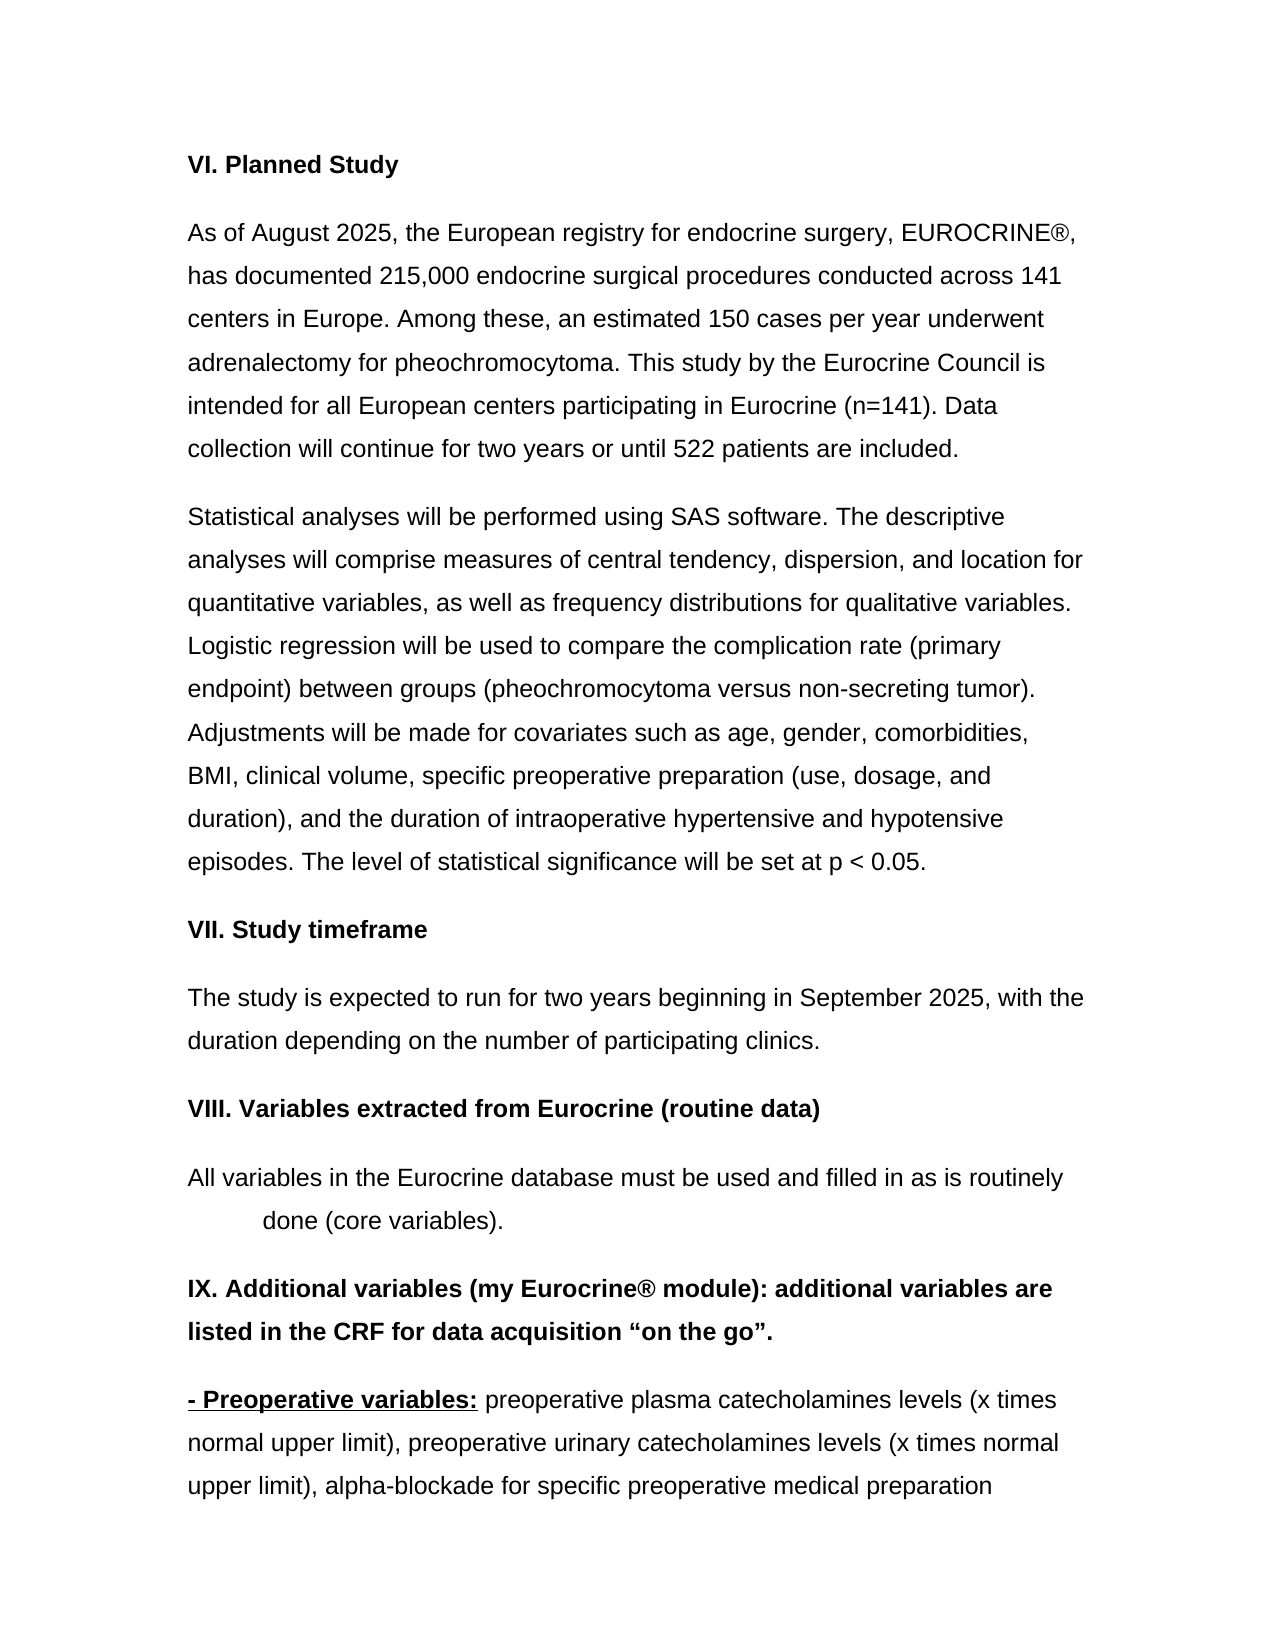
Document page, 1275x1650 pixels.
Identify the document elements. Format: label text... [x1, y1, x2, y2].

text The study is expected to run for two years beginning in September 2025, with the duration depending on the number of participating clinics. [187, 983, 1087, 1055]
text VII. Study timeframe [187, 915, 1087, 944]
text VI. Planned Study [187, 150, 1087, 179]
text Statistical analyses will be performed using SAS software. The descriptive analyses will comprise measures of central tendency, dispersion, and location for quantitative variables, as well as frequency distributions for qualitative variables. Logistic regression will be used to compare the complication rate (primary endpoint) between groups (pheochromocytoma versus non-secreting tumor). Adjustments will be made for covariates such as age, gender, comorbidities, BMI, clinical volume, specific preoperative preparation (use, dosage, and duration), and the duration of intraoperative hypertensive and hypotensive episodes. The level of statistical significance will be set at p < 0.05. [187, 502, 1087, 876]
list All variables in the Eurocrine database must be used and filled in as is routinely done (core variables). [187, 1162, 1087, 1234]
text IX. Additional variables (my Eurocrine® module): additional variables are listed in the CRF for data acquisition “on the go”. [187, 1274, 1087, 1346]
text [187, 1385, 1087, 1500]
text As of August 2025, the European registry for endocrine surgery, EUROCRINE®, has documented 215,000 endocrine surgical procedures conducted across 141 centers in Europe. Among these, an estimated 150 cases per year underwent adrenalectomy for pheochromocytoma. This study by the Eurocrine Council is intended for all European centers participating in Eurocrine (n=141). Data collection will continue for two years or until 522 patients are included. [187, 218, 1087, 462]
text VIII. Variables extracted from Eurocrine (routine data) [187, 1094, 1087, 1123]
